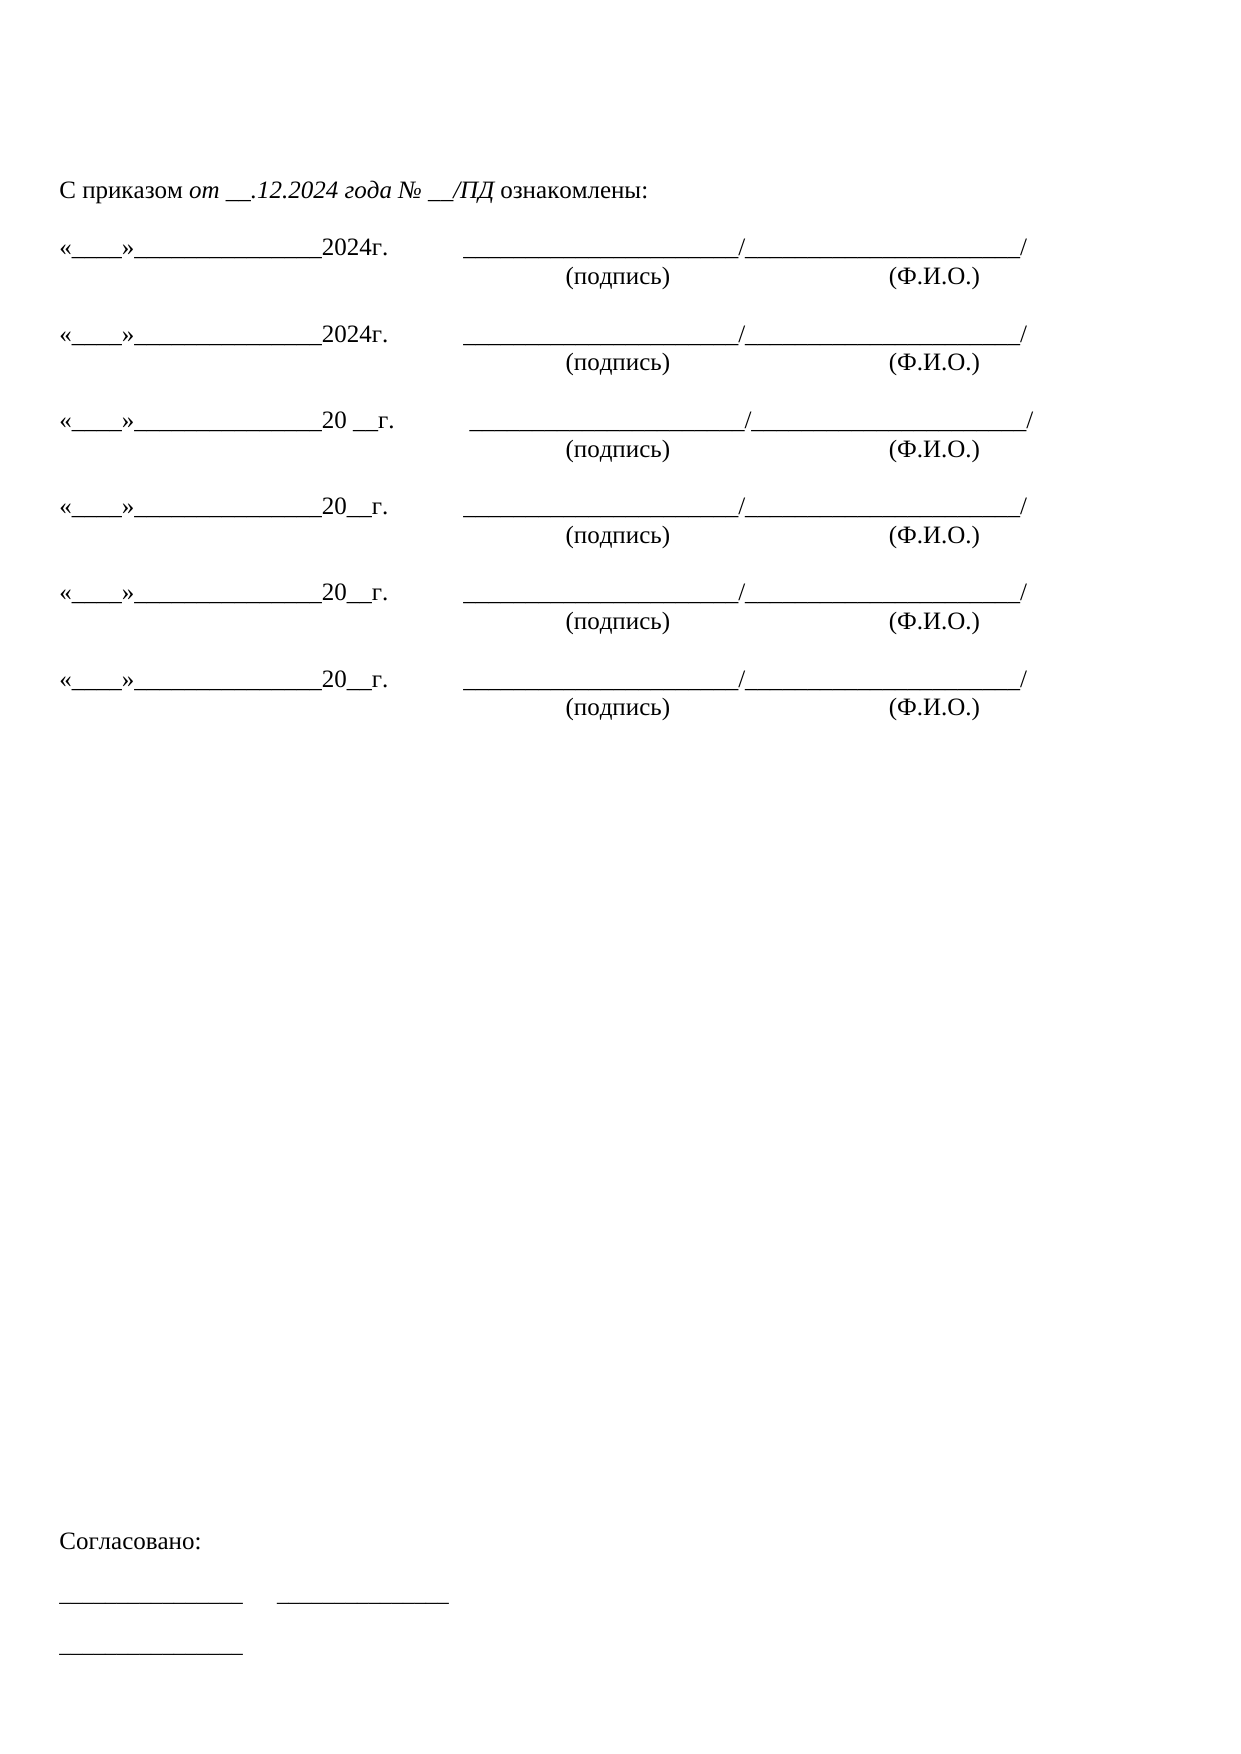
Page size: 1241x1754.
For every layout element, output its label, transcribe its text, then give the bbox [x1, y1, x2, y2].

text (подпись) (Ф.И.О.) [59, 606, 1063, 635]
text Согласовано: [59, 1526, 1063, 1555]
text «____»_______________2024г. ______________________/______________________/ [59, 232, 1063, 261]
text (подпись) (Ф.И.О.) [59, 520, 1063, 549]
text ________________ _______________ [59, 1580, 1063, 1606]
text «____»_______________20__г. ______________________/______________________/ [59, 664, 1063, 692]
text (подпись) (Ф.И.О.) [59, 434, 1063, 462]
text С приказом от __.12.2024 года № __/ПД ознакомлены: [59, 176, 1063, 204]
text ________________ [59, 1631, 1063, 1657]
text «____»_______________20__г. ______________________/______________________/ [59, 577, 1063, 606]
text «____»_______________2024г. ______________________/______________________/ [59, 319, 1063, 347]
text (подпись) (Ф.И.О.) [59, 692, 1063, 721]
text (подпись) (Ф.И.О.) [59, 261, 1063, 290]
text «____»_______________20 __г. ______________________/______________________/ [59, 405, 1063, 434]
text (подпись) (Ф.И.О.) [59, 347, 1063, 376]
text «____»_______________20__г. ______________________/______________________/ [59, 491, 1063, 520]
